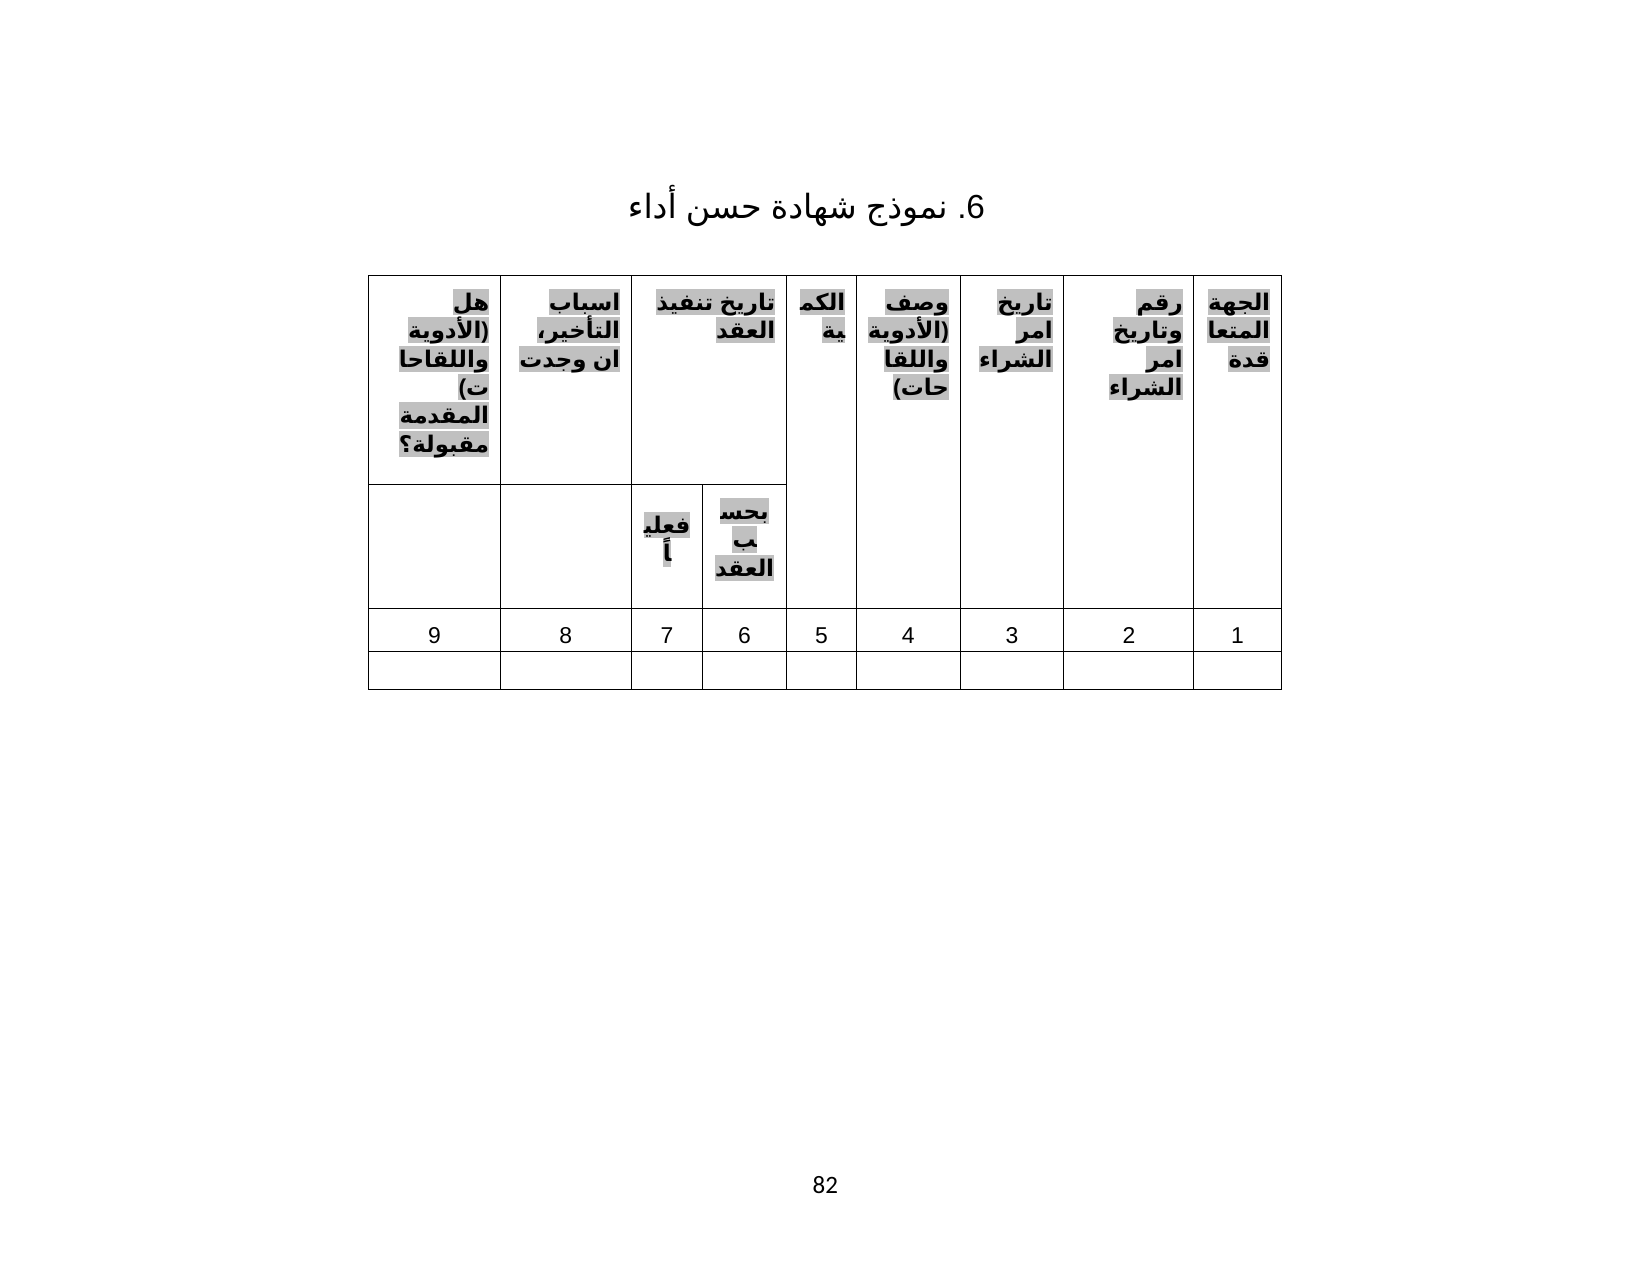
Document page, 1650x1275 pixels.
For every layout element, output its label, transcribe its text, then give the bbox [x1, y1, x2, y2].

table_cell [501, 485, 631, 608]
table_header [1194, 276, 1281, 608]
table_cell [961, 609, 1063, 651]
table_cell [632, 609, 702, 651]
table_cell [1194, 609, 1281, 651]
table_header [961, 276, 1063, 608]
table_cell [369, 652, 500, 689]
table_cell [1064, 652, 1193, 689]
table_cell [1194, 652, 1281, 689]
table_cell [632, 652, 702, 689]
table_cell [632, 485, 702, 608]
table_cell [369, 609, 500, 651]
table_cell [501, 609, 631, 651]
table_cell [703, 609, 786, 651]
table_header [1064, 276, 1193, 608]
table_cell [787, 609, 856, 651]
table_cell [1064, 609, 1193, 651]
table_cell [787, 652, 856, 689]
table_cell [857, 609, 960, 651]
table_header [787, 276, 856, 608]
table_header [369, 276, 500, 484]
text 6. نموذج شهادة حسن أداء [150, 187, 1462, 226]
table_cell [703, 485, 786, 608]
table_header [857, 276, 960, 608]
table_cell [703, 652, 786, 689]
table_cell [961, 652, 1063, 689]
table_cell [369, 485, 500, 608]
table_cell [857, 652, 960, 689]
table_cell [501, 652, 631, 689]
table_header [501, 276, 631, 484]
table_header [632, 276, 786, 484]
